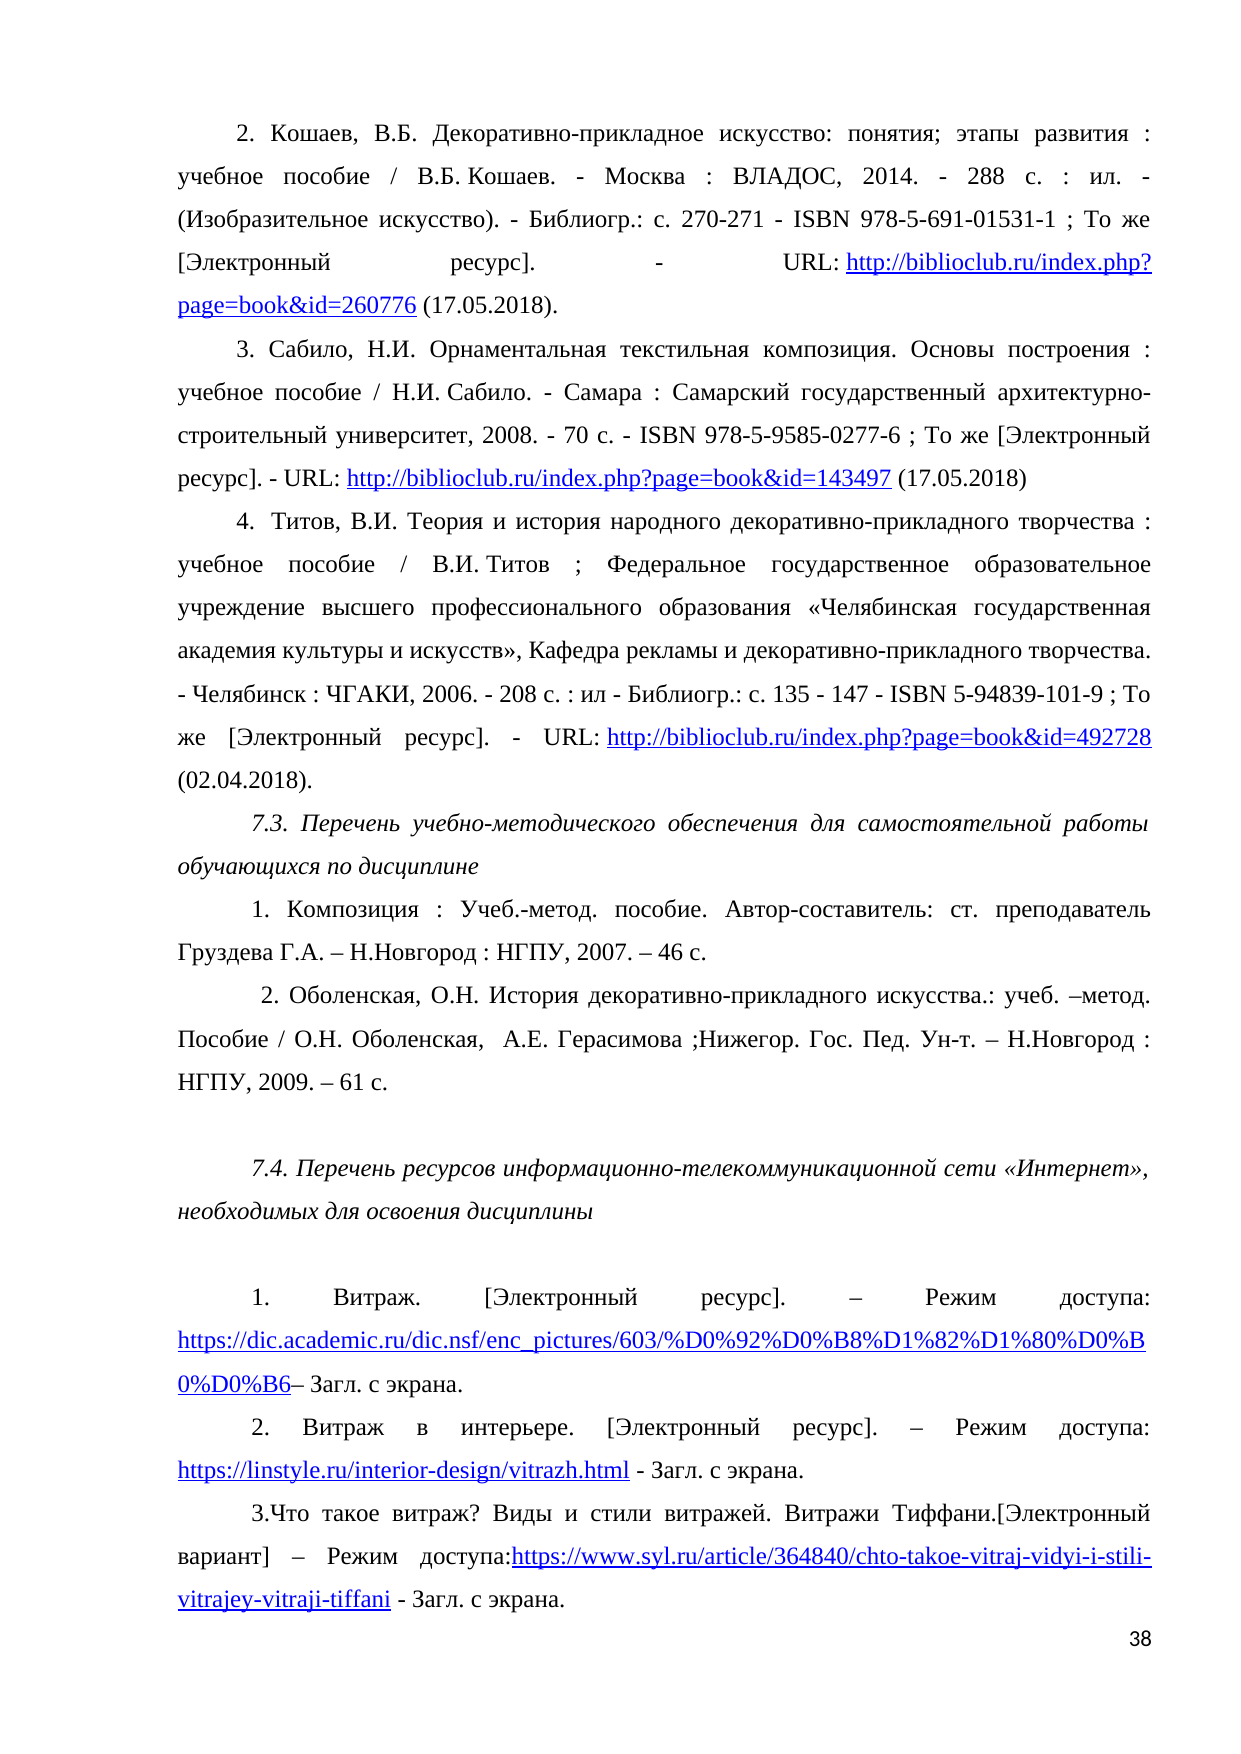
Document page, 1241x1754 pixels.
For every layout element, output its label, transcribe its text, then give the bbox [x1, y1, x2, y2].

text 3. Сабило, Н.И. Орнаментальная текстильная композиция. Основы построения : учебное пособие / Н.И. Сабило. - Самара : Самарский государственный архитектурно-строительный университет, 2008. - 70 с. - ISBN 978-5-9585-0277-6 ; То же [Электронный ресурс]. - URL: http://biblioclub.ru/index.php?page=book&id=143497 (17.05.2018) [177, 334, 1152, 492]
text 3.Что такое витраж? Виды и стили витражей. Витражи Тиффани.[Электронный вариант] – Режим доступа:https://www.syl.ru/article/364840/chto-takoe-vitraj-vidyi-i-stili-vitrajey-vitraji-tiffani - Загл. с экрана. [177, 1498, 1152, 1566]
text 2. Кошаев, В.Б. Декоративно-прикладное искусство: понятия; этапы развития : учебное пособие / В.Б. Кошаев. - Москва : ВЛАДОС, 2014. - 288 с. : ил. - (Изобразительное искусство). - Библиогр.: с. 270-271 - ISBN 978-5-691-01531-1 ; То же [Электронный ресурс]. - URL: http://biblioclub.ru/index.php?page=book&id=260776 (17.05.2018). [177, 118, 1152, 319]
text 1. Композиция : Учеб.-метод. пособие. Автор-составитель: ст. преподаватель Груздева Г.А. – Н.Новгород : НГПУ, 2007. – 46 с. [177, 894, 1152, 966]
text 1. Витраж. [Электронный ресурс]. – Режим доступа: https://dic.academic.ru/dic.nsf/enc_pictures/603/%D0%92%D0%B8%D1%82%D1%80%D0%B0%D0%B6– Загл. с экрана. [177, 1282, 1152, 1397]
text 4. Титов, В.И. Теория и история народного декоративно-прикладного творчества : учебное пособие / В.И. Титов ; Федеральное государственное образовательное учреждение высшего профессионального образования «Челябинская государственная академия культуры и искусств», Кафедра рекламы и декоративно-прикладного творчества. - Челябинск : ЧГАКИ, 2006. - 208 с. : ил - Библиогр.: с. 135 - 147 - ISBN 5-94839-101-9 ; То же [Электронный ресурс]. - URL: http://biblioclub.ru/index.php?page=book&id=492728 (02.04.2018). [177, 506, 1152, 794]
text 7.4. Перечень ресурсов информационно-телекоммуникационной сети «Интернет», необходимых для освоения дисциплины [177, 1153, 1152, 1225]
text 7.3. Перечень учебно-методического обеспечения для самостоятельной работы обучающихся по дисциплине [177, 808, 1152, 880]
text 2. Витраж в интерьере. [Электронный ресурс]. – Режим доступа: https://linstyle.ru/interior-design/vitrazh.html - Загл. с экрана. [177, 1412, 1152, 1484]
text 3.Что такое витраж? Виды и стили витражей. Витражи Тиффани.[Электронный вариант] – Режим доступа:https://www.syl.ru/article/364840/chto-takoe-vitraj-vidyi-i-stili-vitrajey-vitraji-tiffani - Загл. с экрана. [177, 1567, 1152, 1613]
text 2. Оболенская, О.Н. История декоративно-прикладного искусства.: учеб. –метод. Пособие / О.Н. Оболенская, А.Е. Герасимова ;Нижегор. Гос. Пед. Ун-т. – Н.Новгород : НГПУ, 2009. – 61 с. [177, 981, 1152, 1096]
